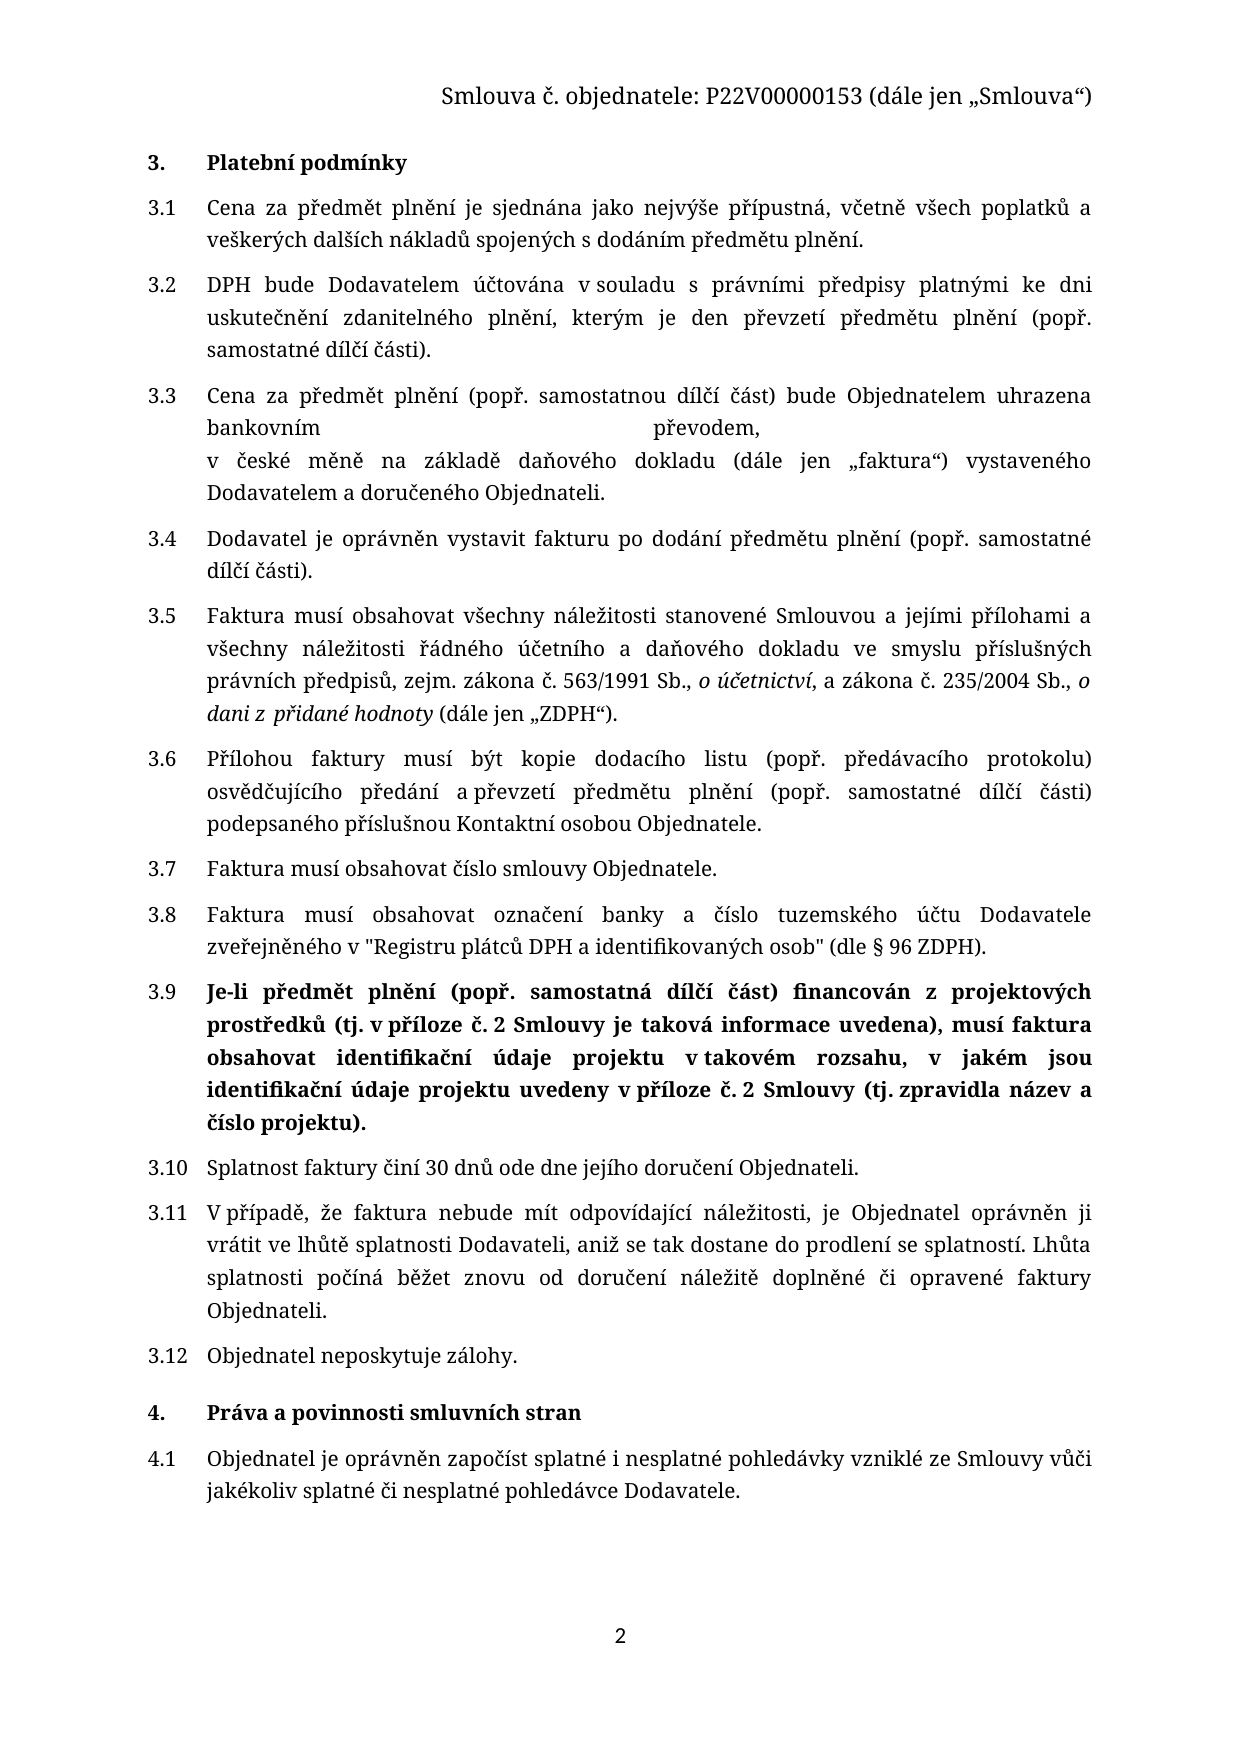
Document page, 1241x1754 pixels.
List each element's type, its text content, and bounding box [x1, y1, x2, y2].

list Splatnost faktury činí 30 dnů ode dne jejího doručení Objednateli. [148, 1153, 1093, 1181]
list Je-li předmět plnění (popř. samostatná dílčí část) financován z projektových prostředků (tj. v příloze č. 2 Smlouvy je taková informace uvedena), musí faktura obsahovat identifikační údaje projektu v takovém rozsahu, v jakém jsou identifikační údaje projektu uvedeny v příloze č. 2 Smlouvy (tj. zpravidla název a číslo projektu). [148, 977, 1093, 1136]
list Faktura musí obsahovat číslo smlouvy Objednatele. [148, 854, 1093, 883]
list Přílohou faktury musí být kopie dodacího listu (popř. předávacího protokolu) osvědčujícího předání a převzetí předmětu plnění (popř. samostatné dílčí části) podepsaného příslušnou Kontaktní osobou Objednatele. [148, 744, 1093, 838]
list V případě, že faktura nebude mít odpovídající náležitosti, je Objednatel oprávněn ji vrátit ve lhůtě splatnosti Dodavateli, aniž se tak dostane do prodlení se splatností. Lhůta splatnosti počíná běžet znovu od doručení náležitě doplněné či opravené faktury Objednateli. [148, 1198, 1093, 1324]
list Faktura musí obsahovat označení banky a číslo tuzemského účtu Dodavatele zveřejněného v "Registru plátců DPH a identifikovaných osob" (dle § 96 ZDPH). [148, 900, 1093, 961]
list Dodavatel je oprávněn vystavit fakturu po dodání předmětu plnění (popř. samostatné dílčí části). [148, 524, 1093, 585]
list Objednatel neposkytuje zálohy. [148, 1341, 1093, 1369]
list Cena za předmět plnění (popř. samostatnou dílčí část) bude Objednatelem uhrazena bankovním převodem, v české měně na základě daňového dokladu (dále jen „faktura“) vystaveného Dodavatelem a doručeného Objednateli. [148, 381, 1093, 507]
list Práva a povinnosti smluvních stran [148, 1398, 1093, 1427]
list DPH bude Dodavatelem účtována v souladu s právními předpisy platnými ke dni uskutečnění zdanitelného plnění, kterým je den převzetí předmětu plnění (popř. samostatné dílčí části). [148, 270, 1093, 364]
list Objednatel je oprávněn započíst splatné i nesplatné pohledávky vzniklé ze Smlouvy vůči jakékoliv splatné či nesplatné pohledávce Dodavatele. [148, 1444, 1093, 1505]
list Faktura musí obsahovat všechny náležitosti stanovené Smlouvou a jejími přílohami a všechny náležitosti řádného účetního a daňového dokladu ve smyslu příslušných právních předpisů, zejm. zákona č. 563/1991 Sb., o účetnictví, a zákona č. 235/2004 Sb., o dani z přidané hodnoty (dále jen „ZDPH“). [148, 601, 1093, 728]
list Cena za předmět plnění je sjednána jako nejvýše přípustná, včetně všech poplatků a veškerých dalších nákladů spojených s dodáním předmětu plnění. [148, 193, 1093, 254]
list Platební podmínky [148, 148, 1093, 176]
